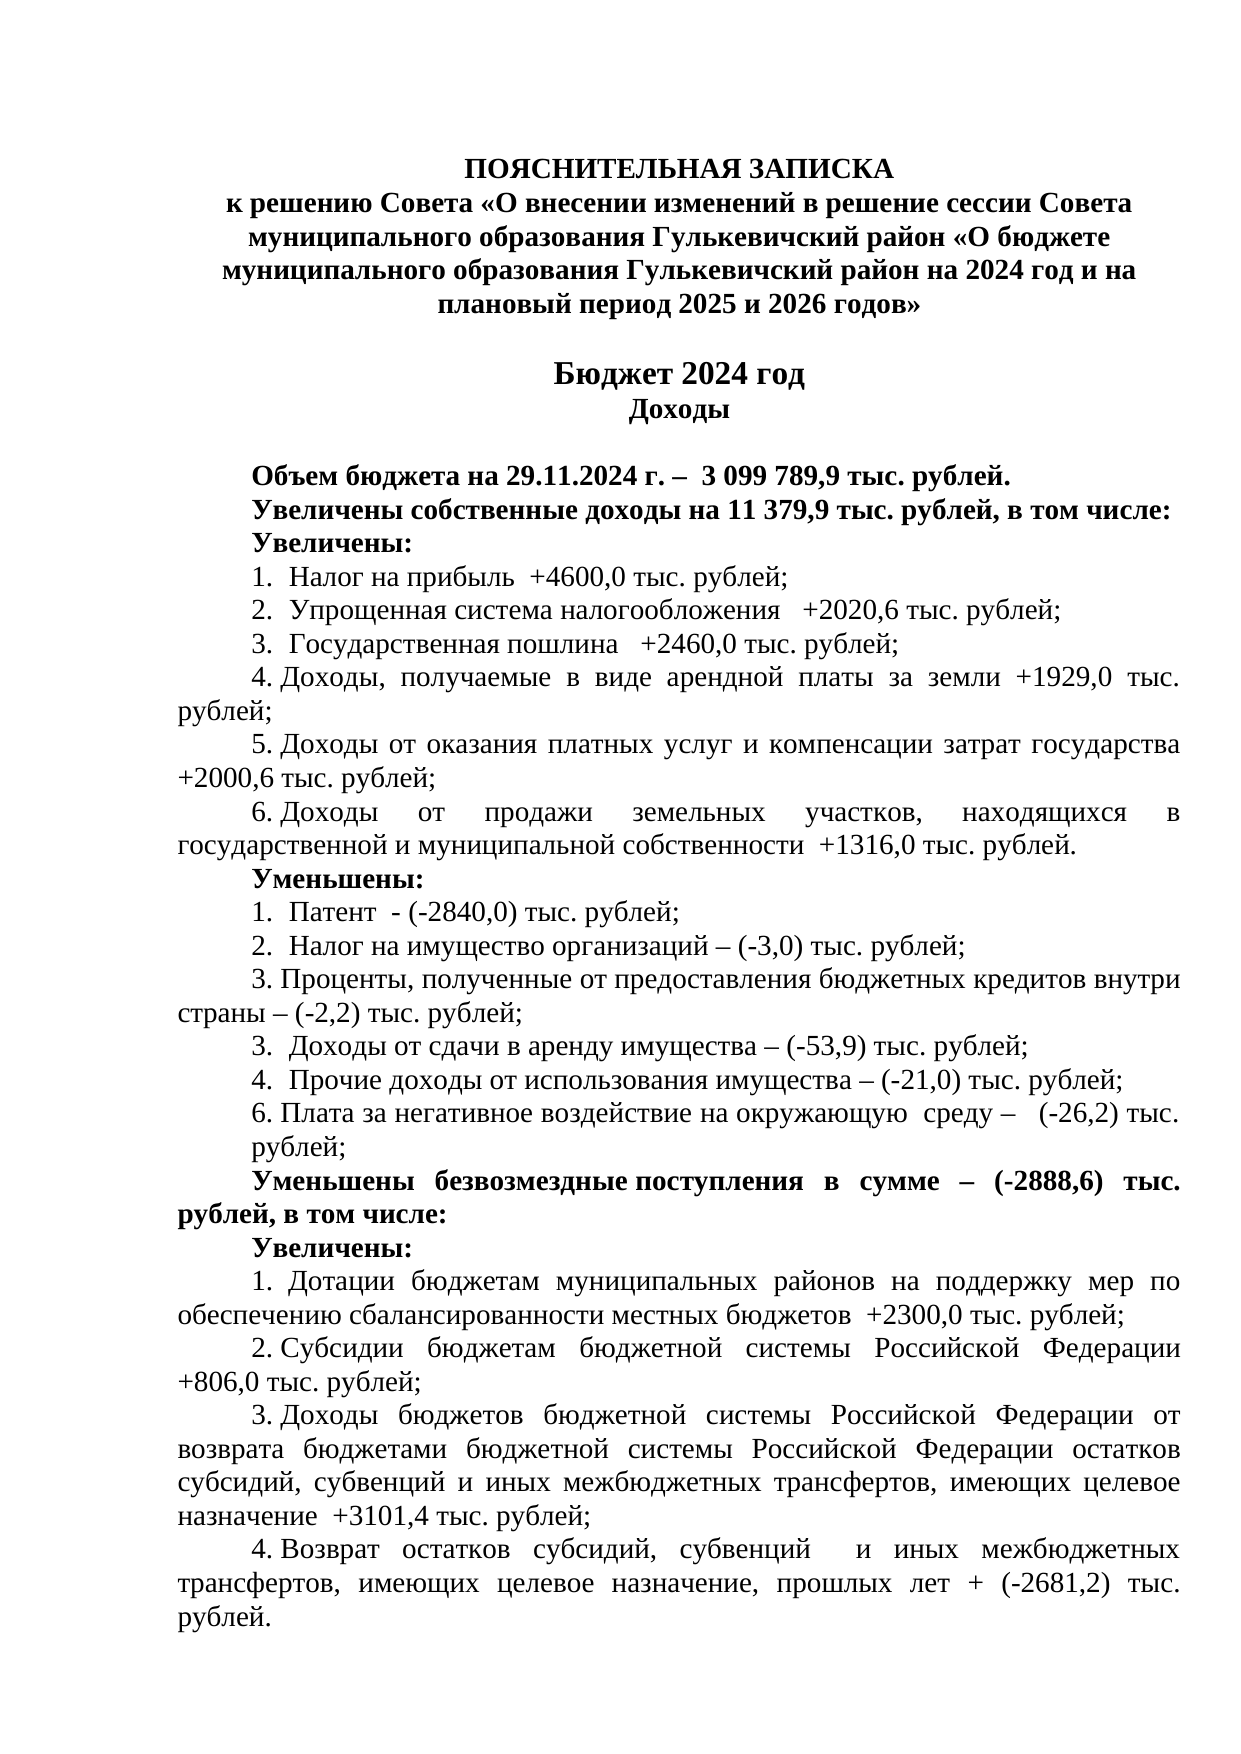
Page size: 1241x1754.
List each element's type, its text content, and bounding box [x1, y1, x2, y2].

list Патент - (-2840,0) тыс. рублей; [251, 894, 1181, 928]
text 4. Доходы, получаемые в виде арендной платы за земли +1929,0 тыс. рублей; [177, 659, 1181, 727]
text Увеличены собственные доходы на 11 379,9 тыс. рублей, в том числе: [177, 492, 1181, 525]
list 5. Доходы от оказания платных услуг и компенсации затрат государства +2000,6 тыс. рублей; [177, 727, 1181, 794]
list 6. Плата за негативное воздействие на окружающую среду – (-26,2) тыс. рублей; [251, 1096, 1181, 1163]
text Доходы [177, 391, 1181, 425]
list 6. Доходы от продажи земельных участков, находящихся в государственной и муниципальной собственности +1316,0 тыс. рублей. [177, 794, 1181, 861]
text Уменьшены безвозмездные поступления в сумме – (-2888,6) тыс. рублей, в том числе: [177, 1163, 1181, 1230]
text ПОЯСНИТЕЛЬНАЯ ЗАПИСКА [177, 152, 1181, 185]
text 2. Субсидии бюджетам бюджетной системы Российской Федерации +806,0 тыс. рублей; [177, 1330, 1181, 1397]
list Доходы от сдачи в аренду имущества – (-53,9) тыс. рублей; [251, 1028, 1181, 1062]
list Прочие доходы от использования имущества – (-21,0) тыс. рублей; [251, 1062, 1181, 1096]
text 3. Доходы бюджетов бюджетной системы Российской Федерации от возврата бюджетами бюджетной системы Российской Федерации остатков субсидий, субвенций и иных межбюджетных трансфертов, имеющих целевое назначение +3101,4 тыс. рублей; [177, 1397, 1181, 1532]
text 1. Дотации бюджетам муниципальных районов на поддержку мер по обеспечению сбалансированности местных бюджетов +2300,0 тыс. рублей; [177, 1263, 1181, 1330]
text Увеличены: [177, 525, 1181, 559]
list Государственная пошлина +2460,0 тыс. рублей; [251, 626, 1181, 659]
text 4. Возврат остатков субсидий, субвенций и иных межбюджетных трансфертов, имеющих целевое назначение, прошлых лет + (-2681,2) тыс. рублей. [177, 1532, 1181, 1632]
list 3. Проценты, полученные от предоставления бюджетных кредитов внутри страны – (-2,2) тыс. рублей; [177, 961, 1181, 1028]
text Объем бюджета на 29.11.2024 г. – 3 099 789,9 тыс. рублей. [177, 458, 1181, 492]
text Увеличены: [177, 1230, 1181, 1263]
list Налог на имущество организаций – (-3,0) тыс. рублей; [251, 928, 1181, 961]
list Уменьшены: [251, 861, 1181, 894]
text к решению Совета «О внесении изменений в решение сессии Совета муниципального образования Гулькевичский район «О бюджете муниципального образования Гулькевичский район на 2024 год и на плановый период 2025 и 2026 годов» [177, 185, 1181, 319]
list Упрощенная система налогообложения +2020,6 тыс. рублей; [251, 592, 1181, 626]
list Налог на прибыль +4600,0 тыс. рублей; [251, 559, 1181, 592]
text Бюджет 2024 год [177, 353, 1181, 391]
